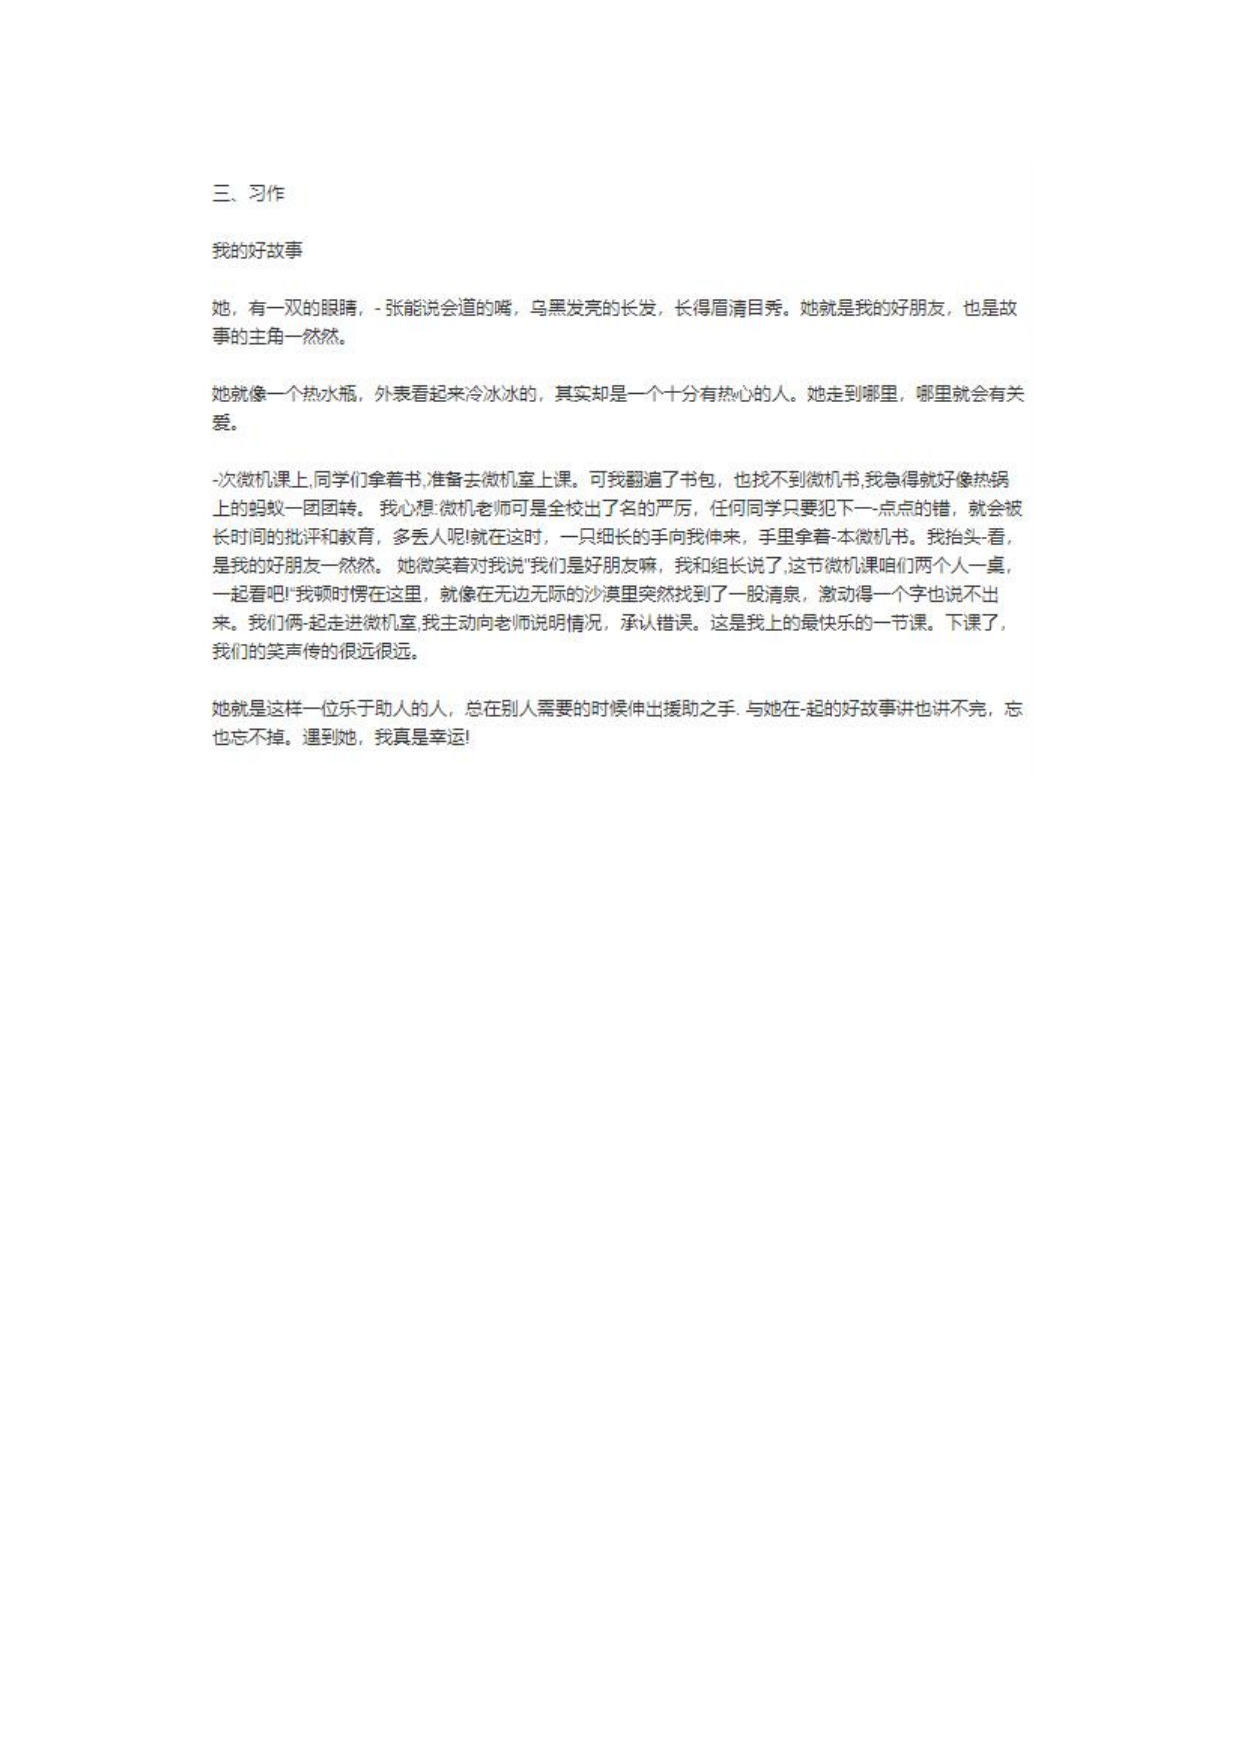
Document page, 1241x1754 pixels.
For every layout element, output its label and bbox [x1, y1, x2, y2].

picture [187, 162, 1053, 777]
